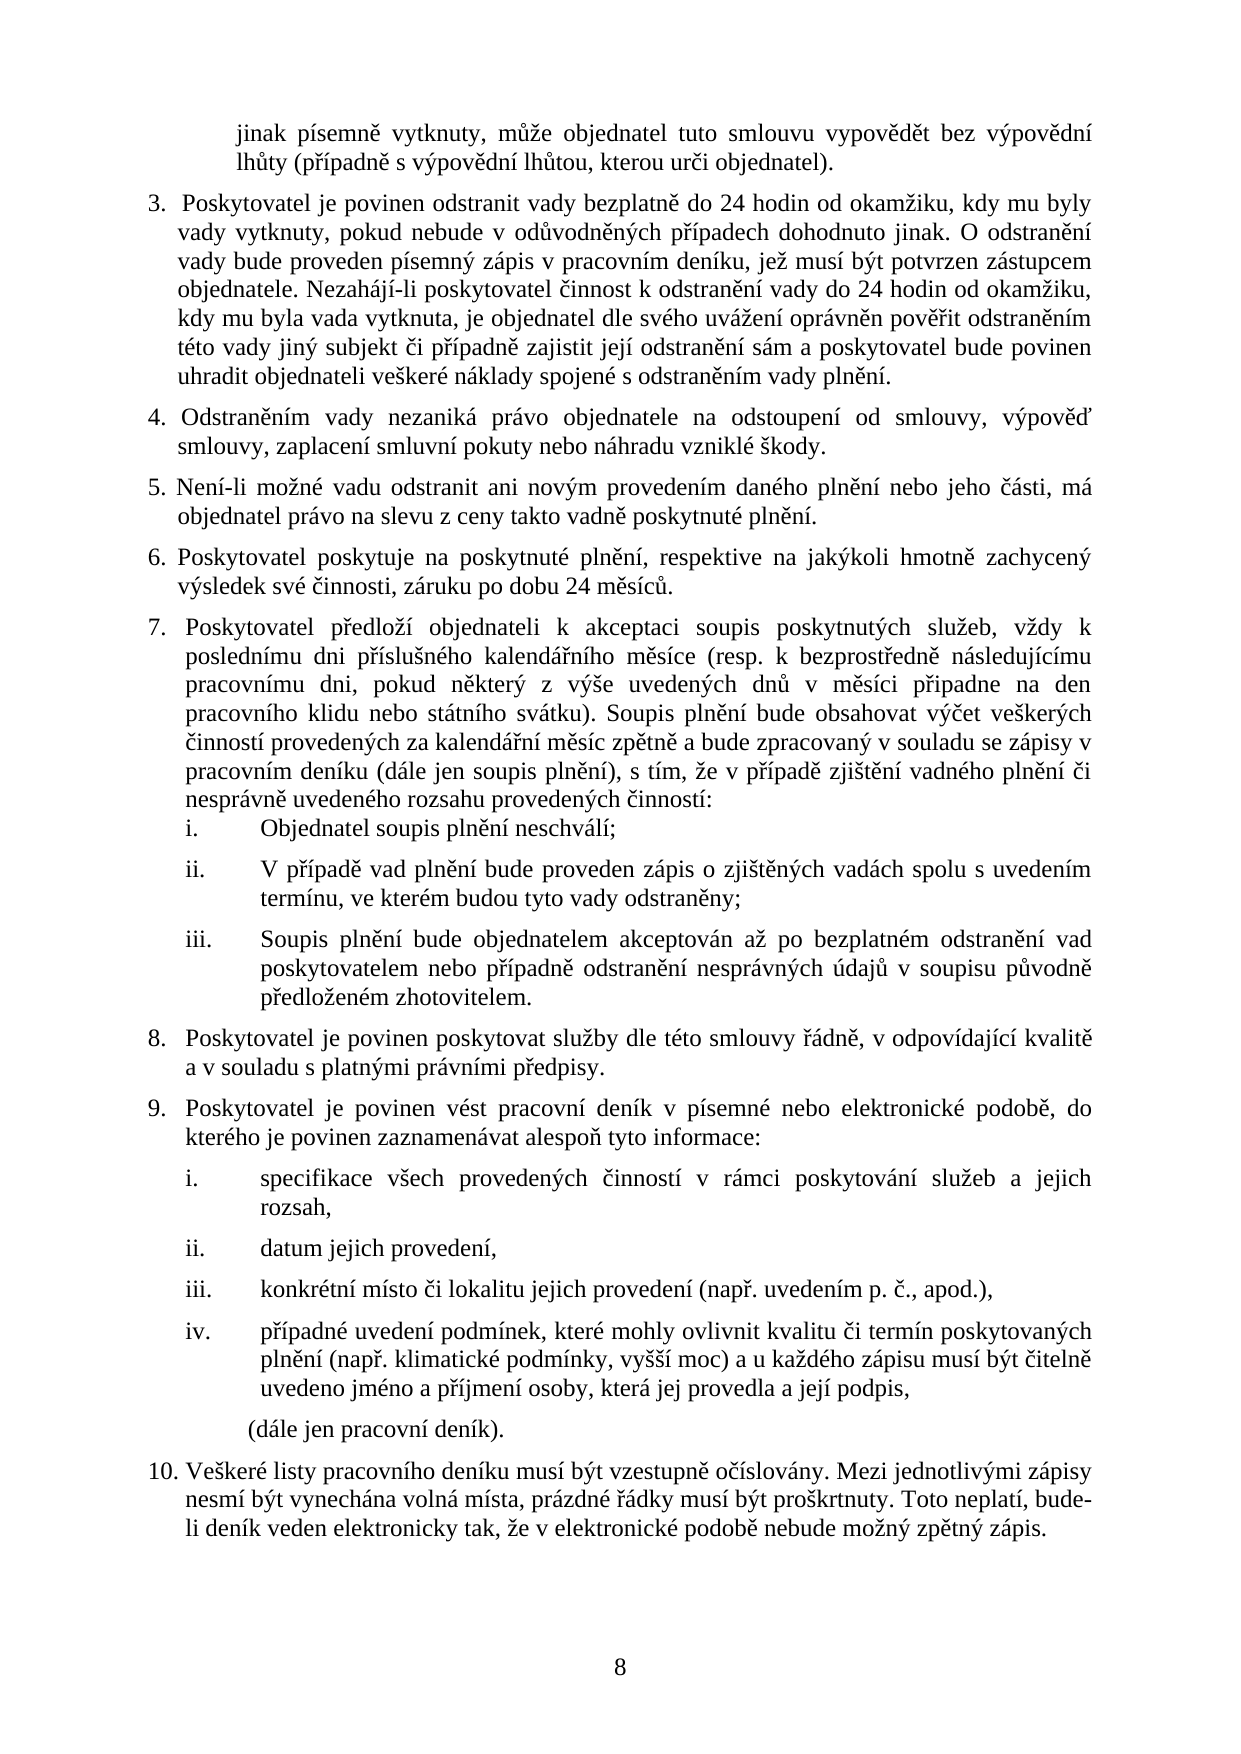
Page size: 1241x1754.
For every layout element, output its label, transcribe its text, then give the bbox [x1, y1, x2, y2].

list V případě vad plnění bude proveden zápis o zjištěných vadách spolu s uvedením termínu, ve kterém budou tyto vady odstraněny; [185, 854, 1093, 912]
list případné uvedení podmínek, které mohly ovlivnit kvalitu či termín poskytovaných plnění (např. klimatické podmínky, vyšší moc) a u každého zápisu musí být čitelně uvedeno jméno a příjmení osoby, která jej provedla a její podpis, [185, 1316, 1093, 1402]
list Objednatel soupis plnění neschválí; [185, 813, 1093, 842]
text 3. Poskytovatel je povinen odstranit vady bezplatně do 24 hodin od okamžiku, kdy mu byly vady vytknuty, pokud nebude v odůvodněných případech dohodnuto jinak. O odstranění vady bude proveden písemný zápis v pracovním deníku, jež musí být potvrzen zástupcem objednatele. Nezahájí-li poskytovatel činnost k odstranění vady do 24 hodin od okamžiku, kdy mu byla vada vytknuta, je objednatel dle svého uvážení oprávněn pověřit odstraněním této vady jiný subjekt či případně zajistit její odstranění sám a poskytovatel bude povinen uhradit objednateli veškeré náklady spojené s odstraněním vady plnění. [148, 188, 1093, 389]
list datum jejich provedení, [185, 1233, 1093, 1262]
text 6. Poskytovatel poskytuje na poskytnuté plnění, respektive na jakýkoli hmotně zachycený výsledek své činnosti, záruku po dobu 24 měsíců. [148, 542, 1093, 599]
text 4. Odstraněním vady nezaniká právo objednatele na odstoupení od smlouvy, výpověď smlouvy, zaplacení smluvní pokuty nebo náhradu vzniklé škody. [148, 402, 1093, 459]
text (dále jen pracovní deník). [148, 1414, 1093, 1443]
list Poskytovatel je povinen vést pracovní deník v písemné nebo elektronické podobě, do kterého je povinen zaznamenávat alespoň tyto informace: [148, 1093, 1093, 1151]
list Poskytovatel je povinen poskytovat služby dle této smlouvy řádně, v odpovídající kvalitě a v souladu s platnými právními předpisy. [148, 1023, 1093, 1081]
list Veškeré listy pracovního deníku musí být vzestupně očíslovány. Mezi jednotlivými zápisy nesmí být vynechána volná místa, prázdné řádky musí být proškrtnuty. Toto neplatí, bude-li deník veden elektronicky tak, že v elektronické podobě nebude možný zpětný zápis. [148, 1456, 1093, 1542]
list Poskytovatel předloží objednateli k akceptaci soupis poskytnutých služeb, vždy k poslednímu dni příslušného kalendářního měsíce (resp. k bezprostředně následujícímu pracovnímu dni, pokud některý z výše uvedených dnů v měsíci připadne na den pracovního klidu nebo státního svátku). Soupis plnění bude obsahovat výčet veškerých činností provedených za kalendářní měsíc zpětně a bude zpracovaný v souladu se zápisy v pracovním deníku (dále jen soupis plnění), s tím, že v případě zjištění vadného plnění či nesprávně uvedeného rozsahu provedených činností: [148, 612, 1093, 813]
text 5. Není-li možné vadu odstranit ani novým provedením daného plnění nebo jeho části, má objednatel právo na slevu z ceny takto vadně poskytnuté plnění. [148, 472, 1093, 529]
list specifikace všech provedených činností v rámci poskytování služeb a jejich rozsah, [185, 1163, 1093, 1221]
list Soupis plnění bude objednatelem akceptován až po bezplatném odstranění vad poskytovatelem nebo případně odstranění nesprávných údajů v soupisu původně předloženém zhotovitelem. [185, 924, 1093, 1011]
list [192, 118, 1093, 176]
list konkrétní místo či lokalitu jejich provedení (např. uvedením p. č., apod.), [185, 1274, 1093, 1303]
